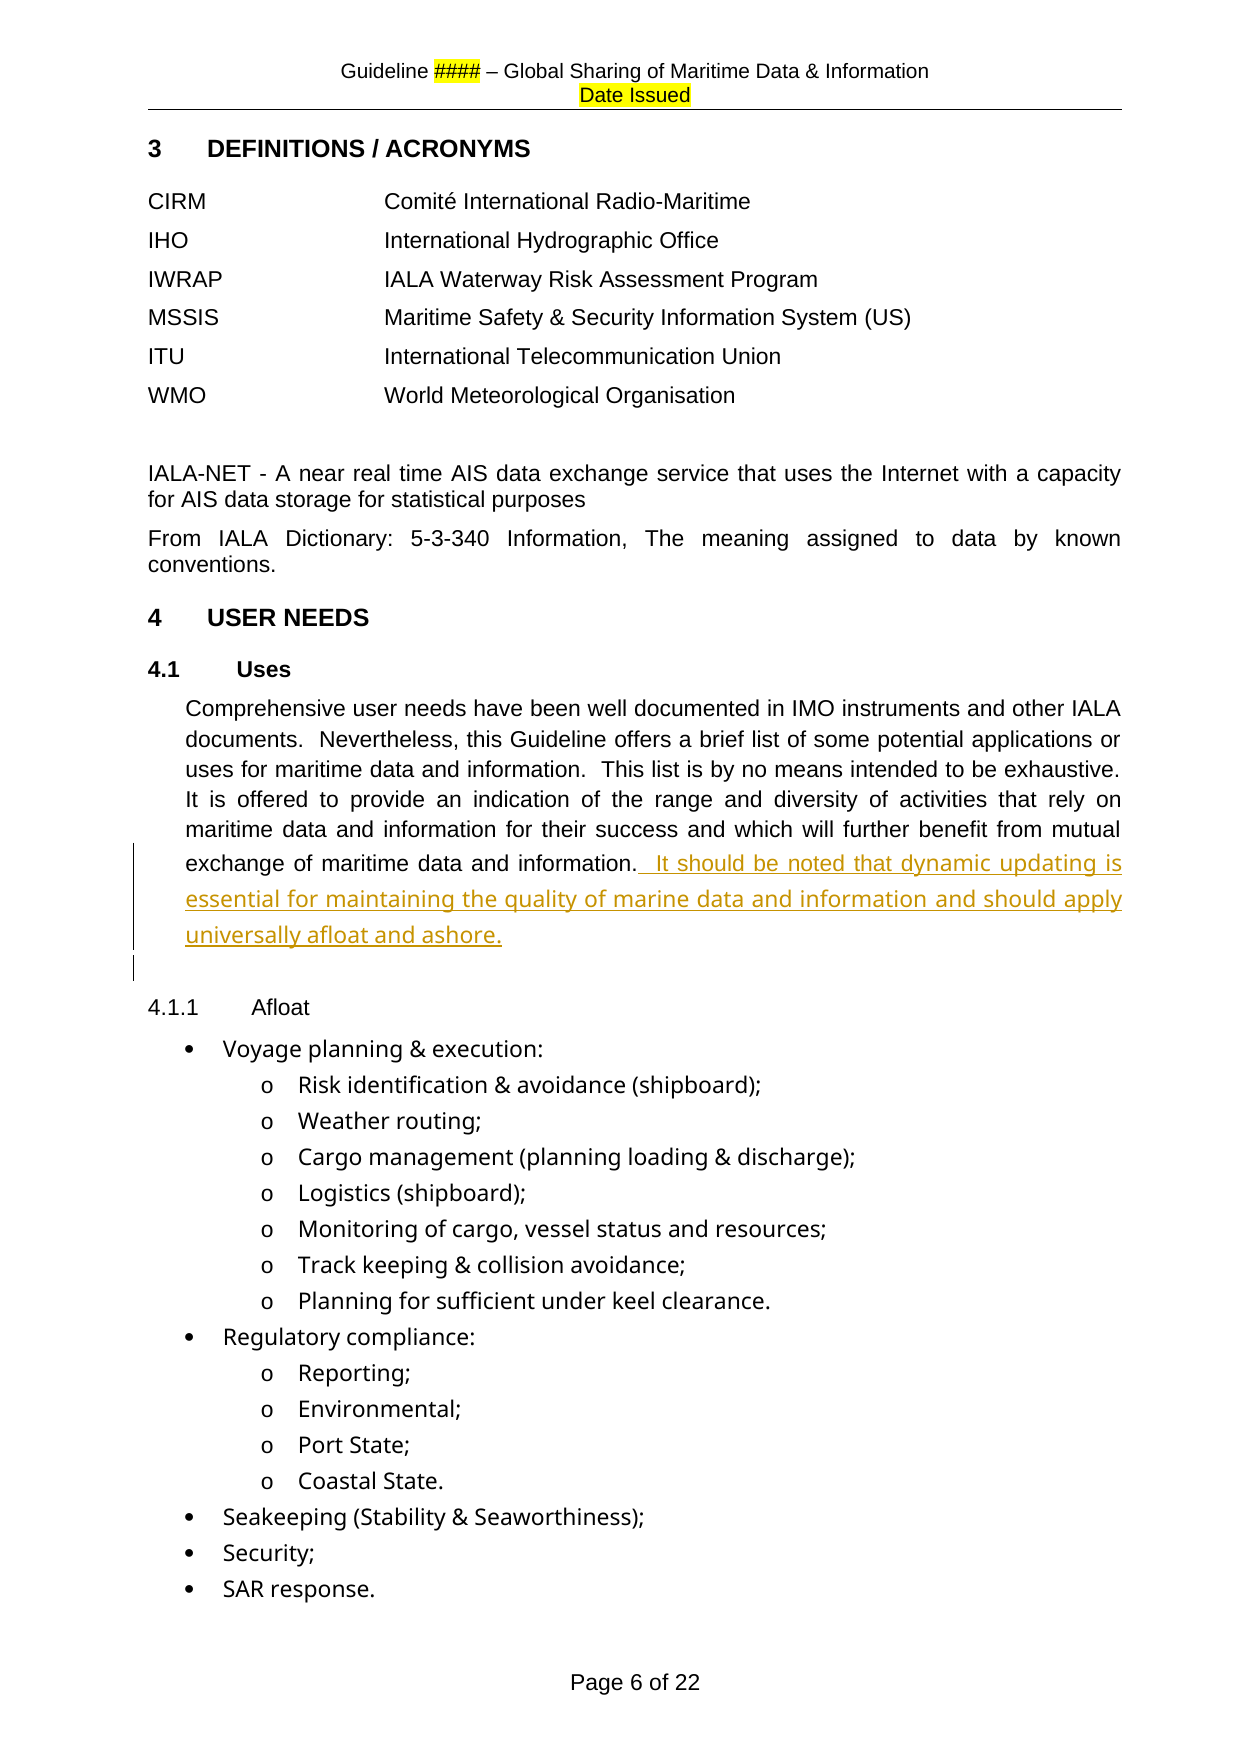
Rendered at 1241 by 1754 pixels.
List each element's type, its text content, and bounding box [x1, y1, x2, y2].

list Monitoring of cargo, vessel status and resources; [260, 1213, 1122, 1244]
text Comprehensive user needs have been well documented in IMO instruments and other IALA documents. Nevertheless, this Guideline offers a brief list of some potential applications or uses for maritime data and information. This list is by no means intended to be exhaustive. It is offered to provide an indication of the range and diversity of activities that rely on maritime data and information for their success and which will further benefit from mutual exchange of maritime data and information. [185, 911, 1122, 950]
subtitle Definitions / Acronyms [148, 134, 1122, 163]
list Risk identification & avoidance (shipboard); [260, 1069, 1122, 1100]
list Planning for sufficient under keel clearance. [260, 1285, 1122, 1316]
list Coastal State. [260, 1465, 1122, 1496]
text WMO World Meteorological Organisation [148, 382, 1122, 408]
list Cargo management (planning loading & discharge); [260, 1141, 1122, 1172]
list Track keeping & collision avoidance; [260, 1249, 1122, 1280]
text IWRAP IALA Waterway Risk Assessment Program [148, 266, 1122, 292]
list Security; [185, 1537, 1122, 1568]
subtitle Afloat [148, 994, 1122, 1020]
subtitle User Needs [148, 603, 1122, 631]
text MSSIS Maritime Safety & Security Information System (US) [148, 304, 1122, 331]
list Environmental; [260, 1393, 1122, 1424]
list Voyage planning & execution: [185, 1033, 1122, 1064]
text ITU International Telecommunication Union [148, 343, 1122, 369]
text From IALA Dictionary: 5-3-340 Information, The meaning assigned to data by known conventions. [148, 525, 1122, 578]
list Weather routing; [260, 1105, 1122, 1136]
text IHO International Hydrographic Office [148, 227, 1122, 253]
list Seakeeping (Stability & Seaworthiness); [185, 1501, 1122, 1532]
text CIRM Comité International Radio-Maritime [148, 188, 1122, 214]
list SAR response. [185, 1573, 1122, 1604]
text IALA-NET - A near real time AIS data exchange service that uses the Internet with a capacity for AIS data storage for statistical purposes [148, 460, 1122, 512]
text Comprehensive user needs have been well documented in IMO instruments and other IALA documents. Nevertheless, this Guideline offers a brief list of some potential applications or uses for maritime data and information. This list is by no means intended to be exhaustive. It is offered to provide an indication of the range and diversity of activities that rely on maritime data and information for their success and which will further benefit from mutual exchange of maritime data and information. [185, 695, 1122, 910]
list Port State; [260, 1429, 1122, 1460]
subtitle Uses [148, 656, 1122, 683]
list Regulatory compliance: [185, 1321, 1122, 1352]
list Reporting; [260, 1357, 1122, 1388]
list Logistics (shipboard); [260, 1177, 1122, 1208]
